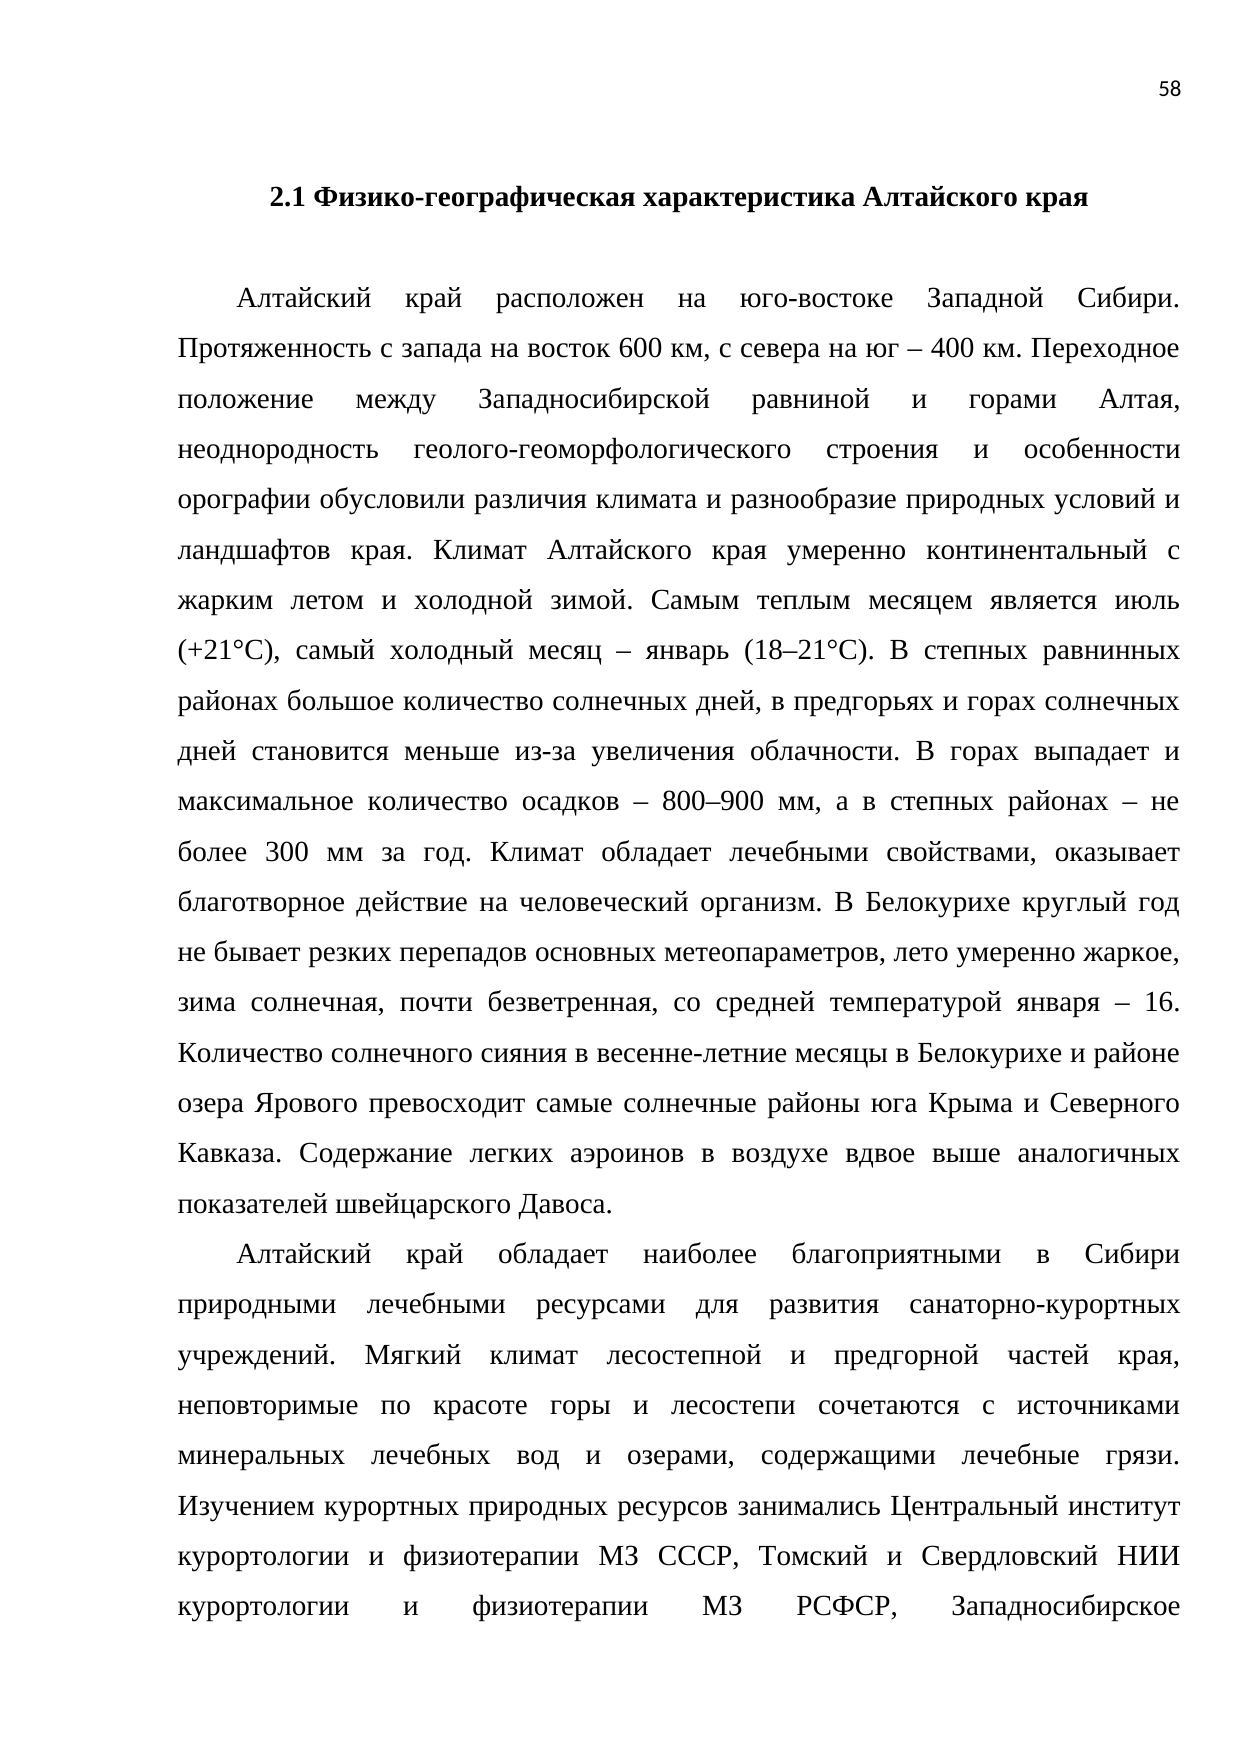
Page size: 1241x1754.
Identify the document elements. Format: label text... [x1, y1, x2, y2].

text Алтайский край расположен на юго-востоке Западной Сибири. Протяженность с запада на восток , с севера на юг – . Переходное положение между Западносибирской равниной и горами Алтая, неоднородность геолого-геоморфологического строения и особенности орографии обусловили различия климата и разнообразие природных условий и ландшафтов края. Климат Алтайского края умеренно континентальный с жарким летом и холодной зимой. Самым теплым месяцем является июль (+21°С), самый холодный месяц – январь (18–21°С). В степных равнинных районах большое количество солнечных дней, в предгорьях и горах солнечных дней становится меньше из-за увеличения облачности. В горах выпадает и максимальное количество осадков – 800–900 мм, а в степных районах – не более за год. Климат обладает лечебными свойствами, оказывает благотворное действие на человеческий организм. В Белокурихе круглый год не бывает резких перепадов основных метеопараметров, лето умеренно жаркое, зима солнечная, почти безветренная, со средней температурой января – 16. Количество солнечного сияния в весенне-летние месяцы в Белокурихе и районе озера Ярового превосходит самые солнечные районы юга Крыма и Северного Кавказа. Содержание легких аэроинов в воздухе вдвое выше аналогичных показателей швейцарского Давоса. [177, 280, 1181, 1219]
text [177, 1236, 1181, 1622]
subtitle 2.1 Физико-географическая характеристика Алтайского края [177, 179, 1181, 213]
